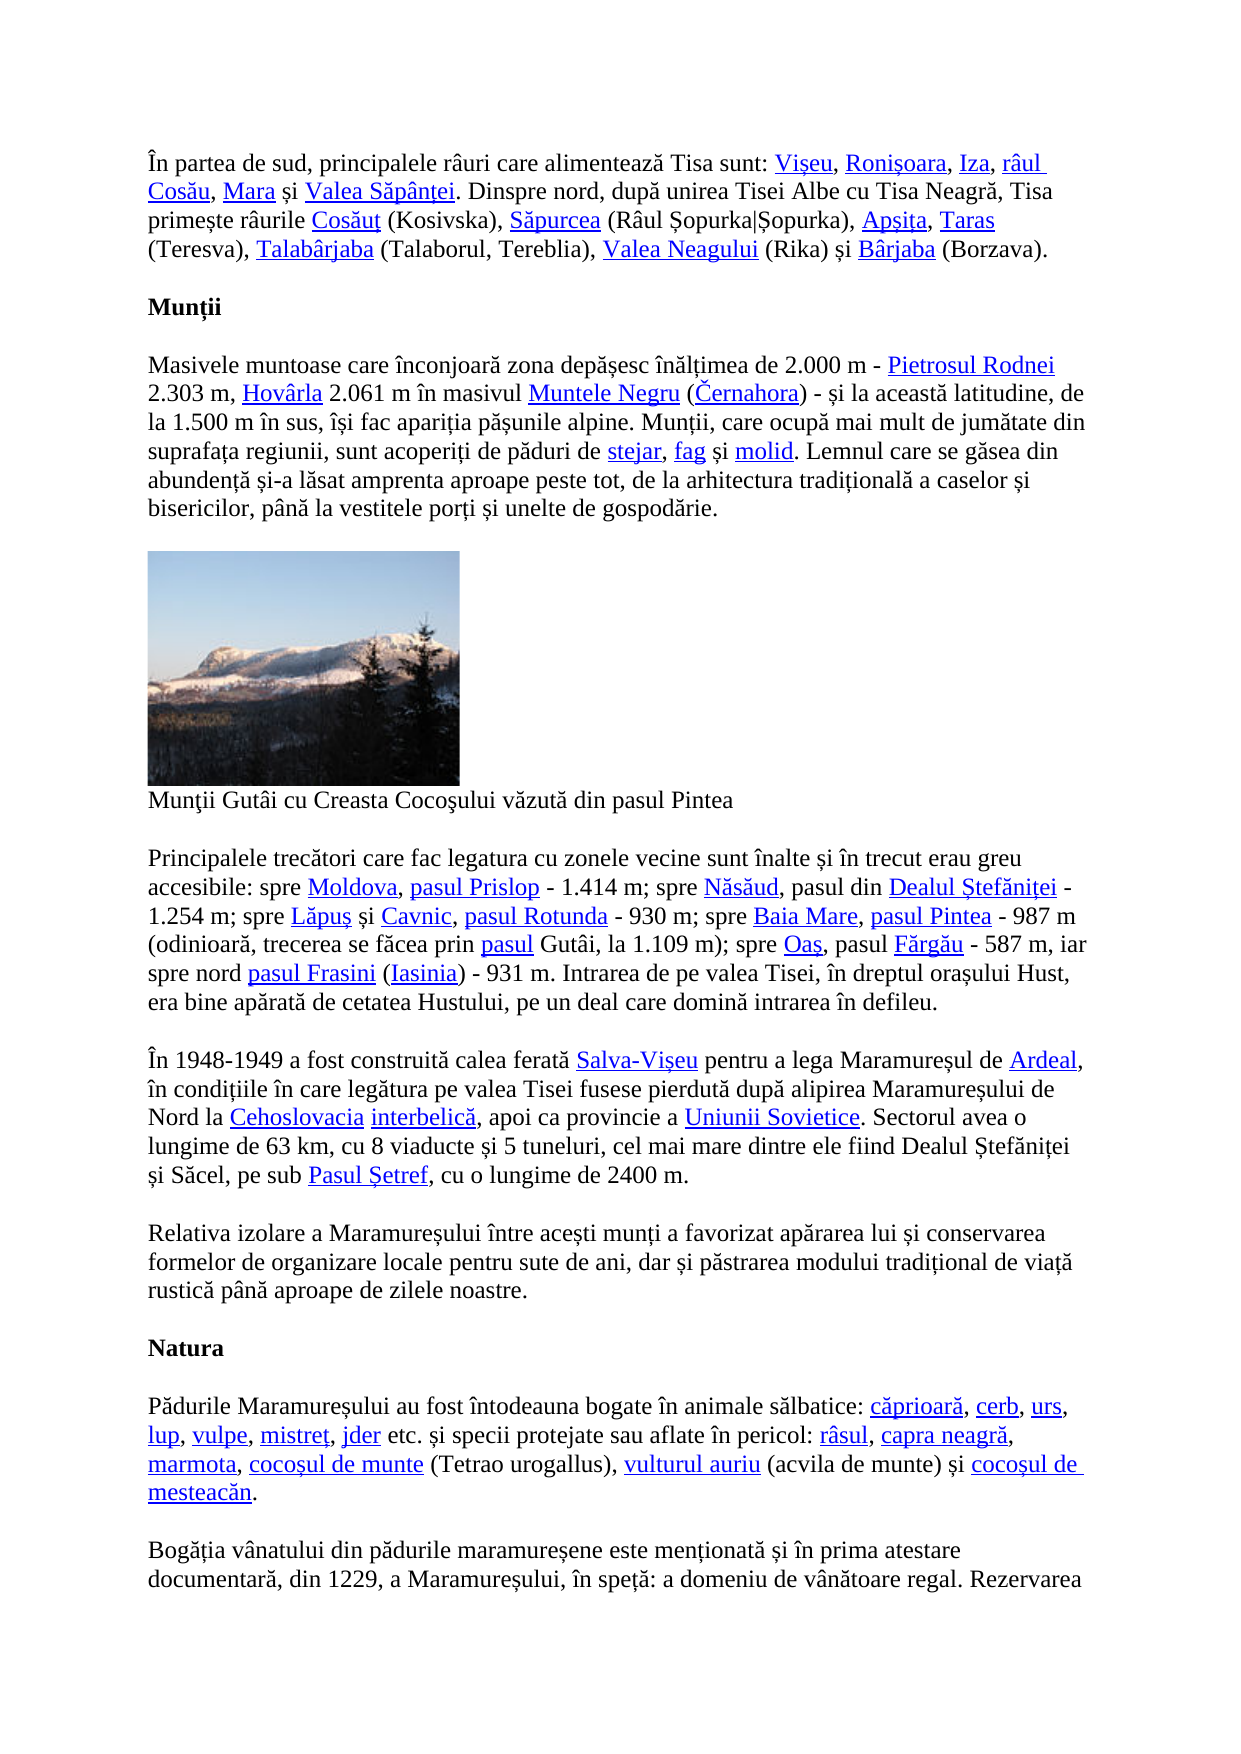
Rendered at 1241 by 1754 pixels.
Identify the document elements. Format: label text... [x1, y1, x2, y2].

text Munţii Gutâi cu Creasta Cocoşului văzută din pasul Pintea [148, 785, 1093, 814]
text În partea de sud, principalele râuri care alimentează Tisa sunt: Vișeu, Ronișoara, Iza, râul Cosău, Mara și Valea Săpânței. Dinspre nord, după unirea Tisei Albe cu Tisa Neagră, Tisa primește râurile Cosăuț (Kosivska), Săpurcea (Râul Șopurka|Șopurka), Apșița, Taras (Teresva), Talabârjaba (Talaborul, Tereblia), Valea Neagului (Rika) și Bârjaba (Borzava). [148, 148, 1093, 263]
text Natura [148, 1333, 1093, 1362]
text Munții [148, 292, 1093, 321]
text Pădurile Maramureșului au fost întodeauna bogate în animale sălbatice: căprioară, cerb, urs, lup, vulpe, mistreț, jder etc. și specii protejate sau aflate în pericol: râsul, capra neagră, marmota, cocoșul de munte (Tetrao urogallus), vulturul auriu (acvila de munte) și cocoșul de mesteacăn. [148, 1391, 1093, 1506]
text Relativa izolare a Maramureșului între acești munți a favorizat apărarea lui și conservarea formelor de organizare locale pentru sute de ani, dar și păstrarea modului tradițional de viață rustică până aproape de zilele noastre. [148, 1218, 1093, 1304]
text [148, 1535, 1093, 1593]
text În 1948-1949 a fost construită calea ferată Salva-Vișeu pentru a lega Maramureșul de Ardeal, în condițiile în care legătura pe valea Tisei fusese pierdută după alipirea Maramureșului de Nord la Cehoslovacia interbelică, apoi ca provincie a Uniunii Sovietice. Sectorul avea o lungime de 63 km, cu 8 viaducte și 5 tuneluri, cel mai mare dintre ele fiind Dealul Ștefăniței și Săcel, pe sub Pasul Șetref, cu o lungime de 2400 m. [148, 1045, 1093, 1189]
text Masivele muntoase care înconjoară zona depășesc înălțimea de 2.000 m - Pietrosul Rodnei 2.303 m, Hovârla 2.061 m în masivul Muntele Negru (Černahora) - și la această latitudine, de la 1.500 m în sus, își fac apariția pășunile alpine. Munții, care ocupă mai mult de jumătate din suprafața regiunii, sunt acoperiți de păduri de stejar, fag și molid. Lemnul care se găsea din abundență și-a lăsat amprenta aproape peste tot, de la arhitectura tradițională a caselor și bisericilor, până la vestitele porți și unelte de gospodărie. [148, 350, 1093, 522]
picture [147, 551, 460, 786]
text Principalele trecători care fac legatura cu zonele vecine sunt înalte și în trecut erau greu accesibile: spre Moldova, pasul Prislop - 1.414 m; spre Năsăud, pasul din Dealul Ștefăniței - 1.254 m; spre Lăpuș și Cavnic, pasul Rotunda - 930 m; spre Baia Mare, pasul Pintea - 987 m (odinioară, trecerea se făcea prin pasul Gutâi, la 1.109 m); spre Oaș, pasul Fărgău - 587 m, iar spre nord pasul Frasini (Iasinia) - 931 m. Intrarea de pe valea Tisei, în dreptul orașului Hust, era bine apărată de cetatea Hustului, pe un deal care domină intrarea în defileu. [148, 843, 1093, 1016]
